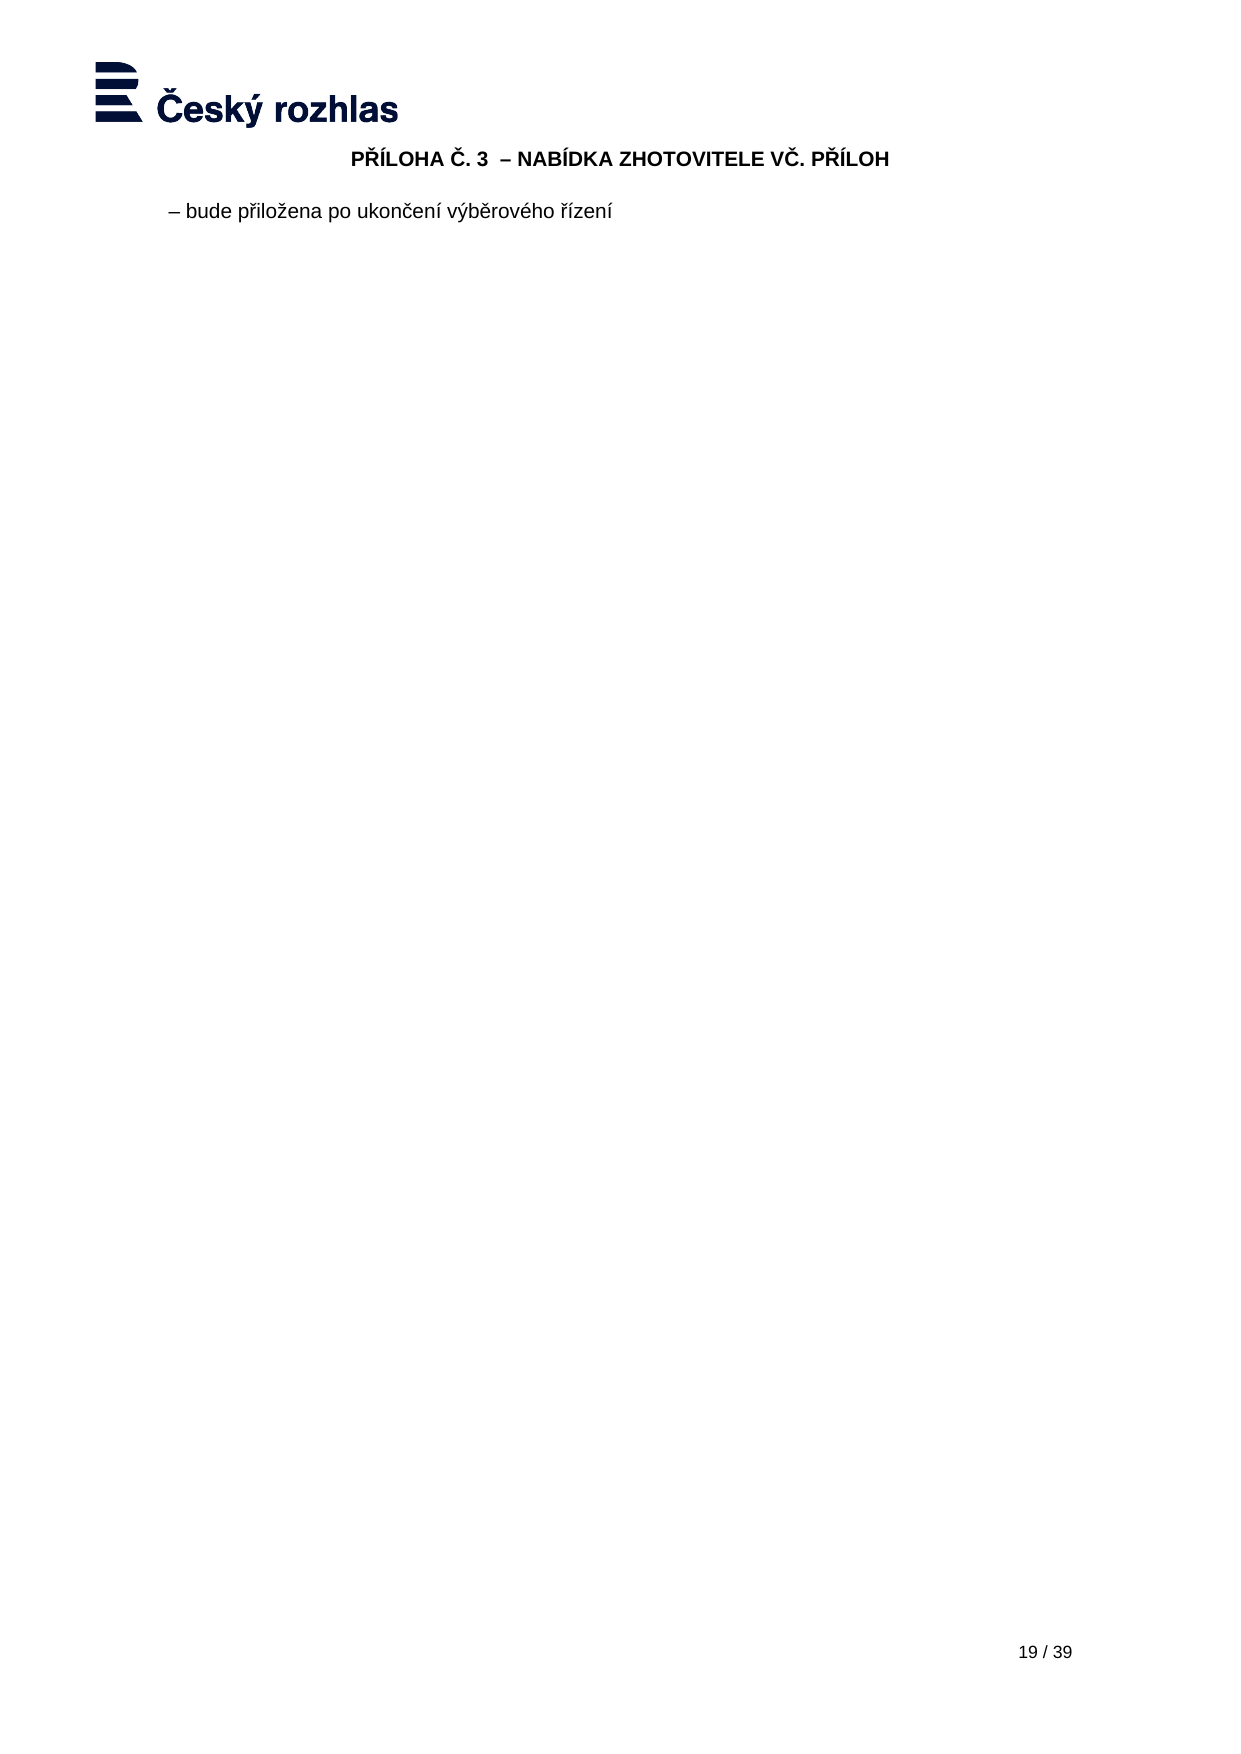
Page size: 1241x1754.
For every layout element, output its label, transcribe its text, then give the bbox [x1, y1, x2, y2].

list – bude přiložena po ukončení výběrového řízení [168, 198, 1072, 224]
list PŘÍLOHA Č. 3 – NABÍDKA ZHOTOVITELE VČ. PŘÍLOH [168, 146, 1072, 172]
picture [95, 62, 398, 128]
